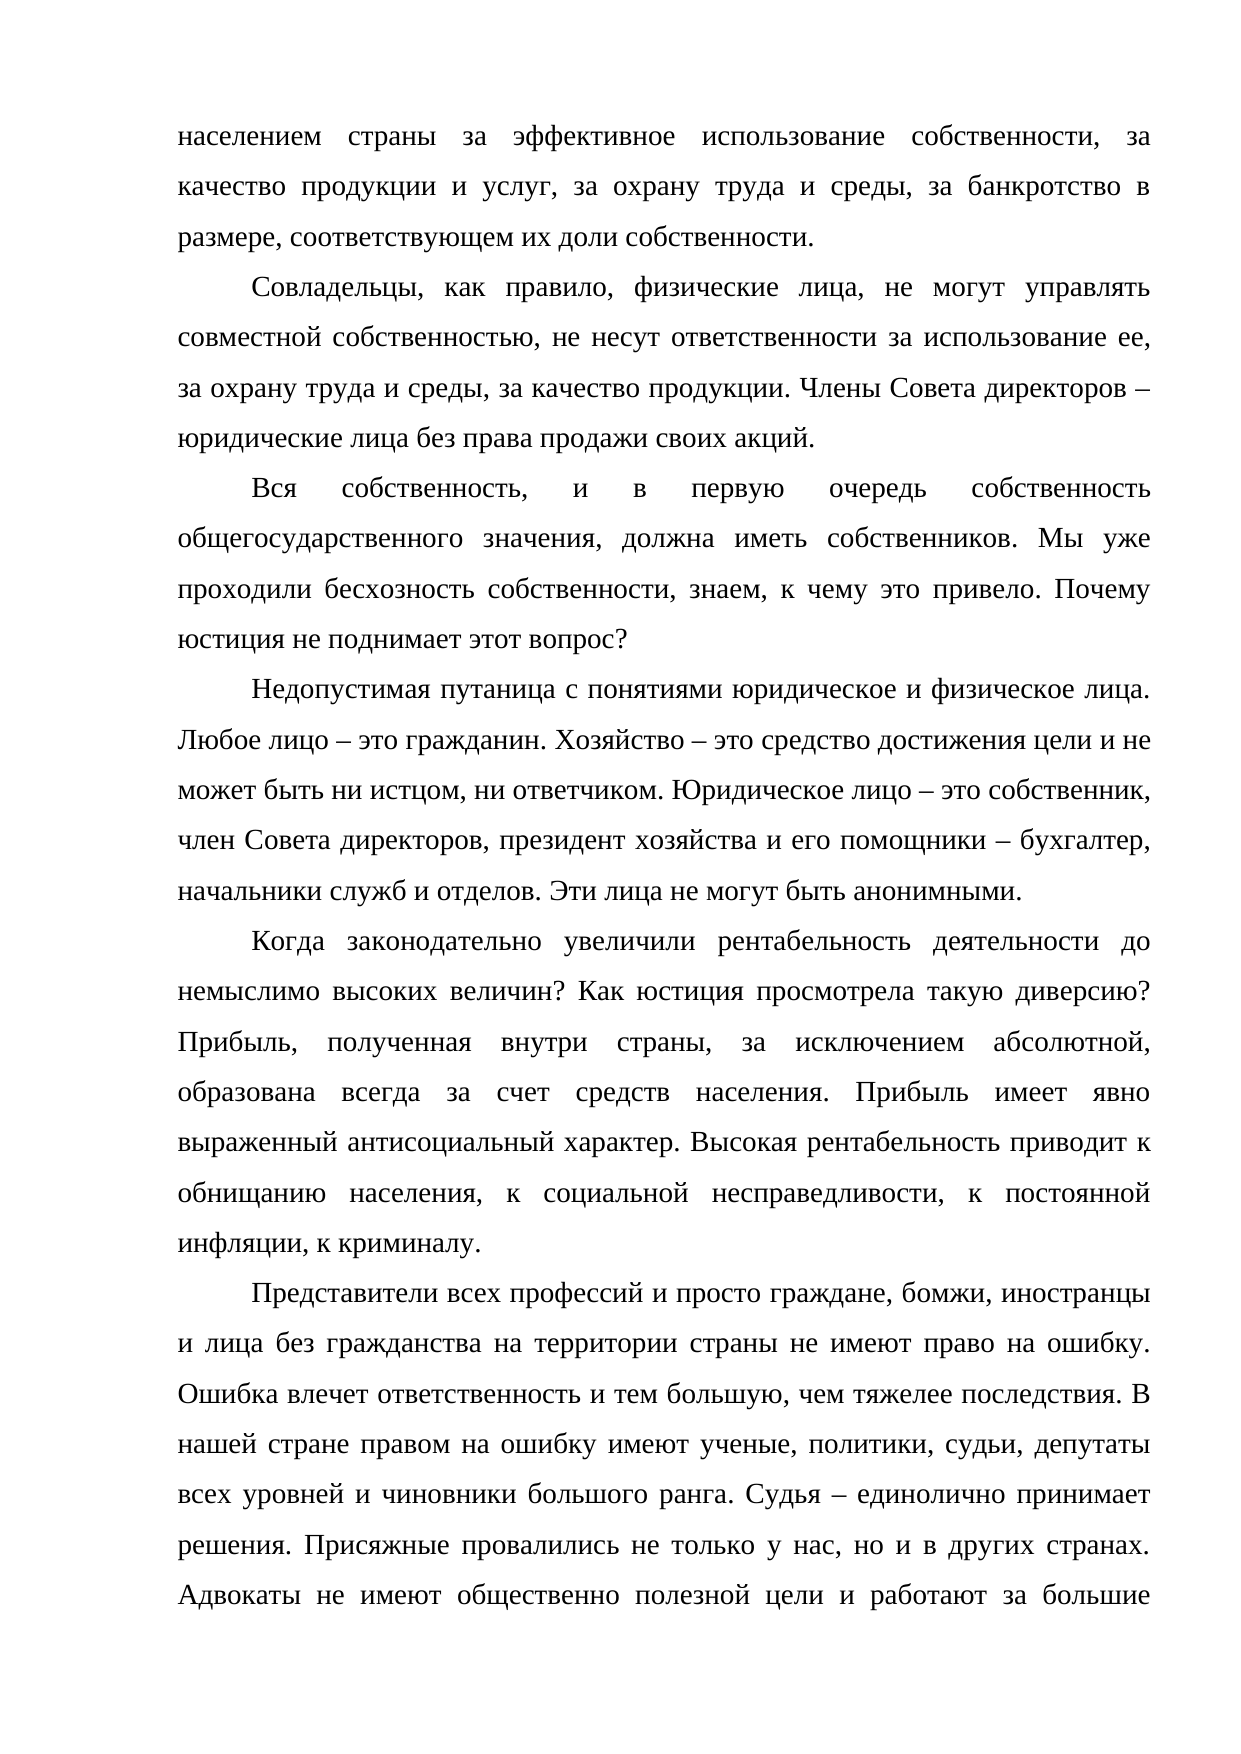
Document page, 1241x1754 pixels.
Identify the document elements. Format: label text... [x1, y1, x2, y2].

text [177, 1275, 1152, 1611]
text Совладельцы, как правило, физические лица, не могут управлять совместной собственностью, не несут ответственности за использование ее, за охрану труда и среды, за качество продукции. Члены Совета директоров – юридические лица без права продажи своих акций. [177, 269, 1152, 453]
text Когда законодательно увеличили рентабельность деятельности до немыслимо высоких величин? Как юстиция просмотрела такую диверсию? Прибыль, полученная внутри страны, за исключением абсолютной, образована всегда за счет средств населения. Прибыль имеет явно выраженный антисоциальный характер. Высокая рентабельность приводит к обнищанию населения, к социальной несправедливости, к постоянной инфляции, к криминалу. [177, 923, 1152, 1258]
text Вся собственность, и в первую очередь собственность общегосударственного значения, должна иметь собственников. Мы уже проходили бесхозность собственности, знаем, к чему это привело. Почему юстиция не поднимает этот вопрос? [177, 470, 1152, 655]
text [177, 118, 1152, 252]
text Недопустимая путаница с понятиями юридическое и физическое лица. Любое лицо – это гражданин. Хозяйство – это средство достижения цели и не может быть ни истцом, ни ответчиком. Юридическое лицо – это собственник, член Совета директоров, президент хозяйства и его помощники – бухгалтер, начальники служб и отделов. Эти лица не могут быть анонимными. [177, 672, 1152, 906]
